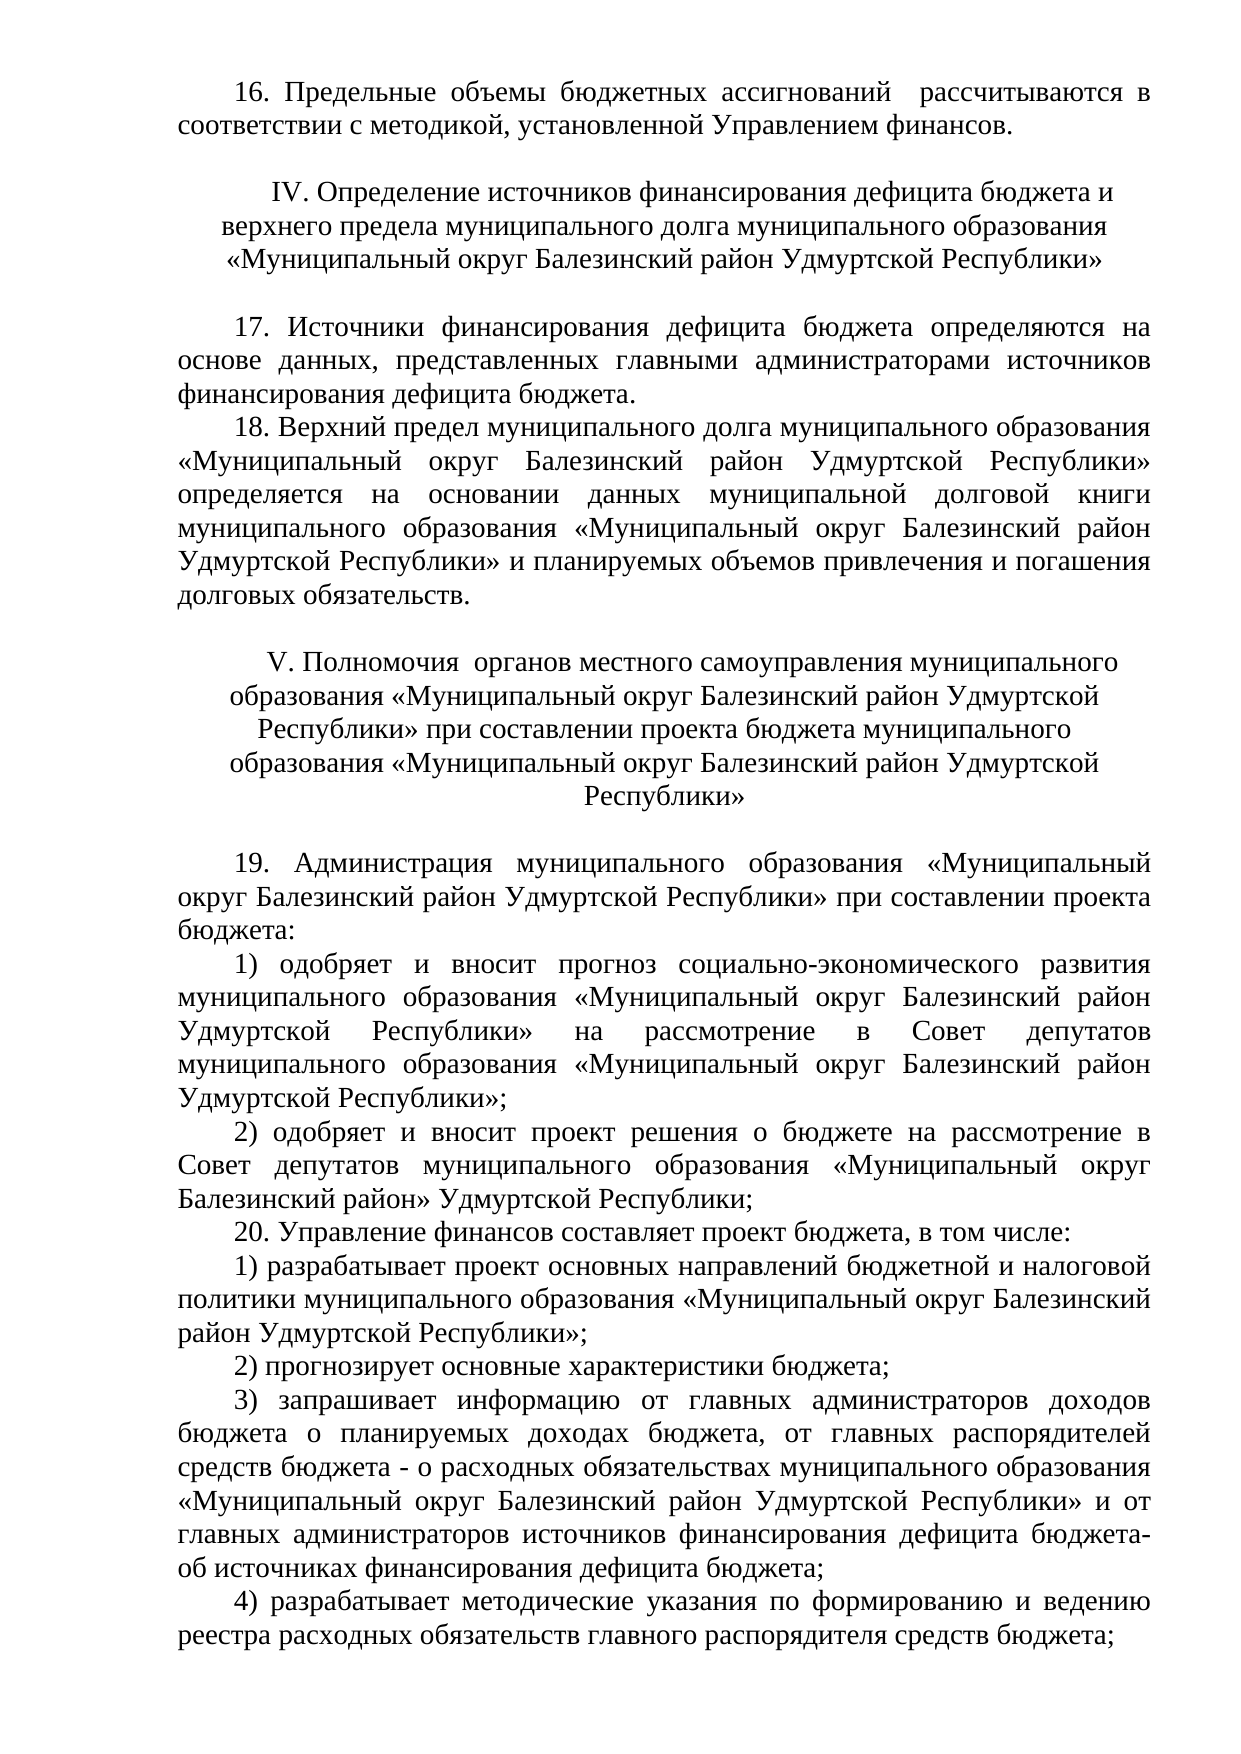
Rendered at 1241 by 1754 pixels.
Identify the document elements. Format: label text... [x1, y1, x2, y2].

text IV. Определение источников финансирования дефицита бюджета и верхнего предела муниципального долга муниципального образования «Муниципальный округ Балезинский район Удмуртской Республики» [177, 174, 1152, 275]
text 3) запрашивает информацию от главных администраторов доходов бюджета о планируемых доходах бюджета, от главных распорядителей средств бюджета - о расходных обязательствах муниципального образования «Муниципальный округ Балезинский район Удмуртской Республики» и от главных администраторов источников финансирования дефицита бюджета- об источниках финансирования дефицита бюджета; [177, 1382, 1152, 1583]
text 18. Верхний предел муниципального долга муниципального образования «Муниципальный округ Балезинский район Удмуртской Республики» определяется на основании данных муниципальной долговой книги муниципального образования «Муниципальный округ Балезинский район Удмуртской Республики» и планируемых объемов привлечения и погашения долговых обязательств. [177, 409, 1152, 611]
text 19. Администрация муниципального образования «Муниципальный округ Балезинский район Удмуртской Республики» при составлении проекта бюджета: [177, 845, 1152, 946]
text 17. Источники финансирования дефицита бюджета определяются на основе данных, представленных главными администраторами источников финансирования дефицита бюджета. [177, 309, 1152, 409]
text 16. Предельные объемы бюджетных ассигнований рассчитываются в соответствии с методикой, установленной Управлением финансов. [177, 74, 1152, 141]
text 1) одобряет и вносит прогноз социально-экономического развития муниципального образования «Муниципальный округ Балезинский район Удмуртской Республики» на рассмотрение в Совет депутатов муниципального образования «Муниципальный округ Балезинский район Удмуртской Республики»; [177, 946, 1152, 1114]
text 4) разрабатывает методические указания по формированию и ведению реестра расходных обязательств главного распорядителя средств бюджета; [177, 1583, 1152, 1650]
text 20. Управление финансов составляет проект бюджета, в том числе: [177, 1214, 1152, 1248]
text 2) прогнозирует основные характеристики бюджета; [177, 1348, 1152, 1382]
text 1) разрабатывает проект основных направлений бюджетной и налоговой политики муниципального образования «Муниципальный округ Балезинский район Удмуртской Республики»; [177, 1248, 1152, 1348]
text V. Полномочия органов местного самоуправления муниципального образования «Муниципальный округ Балезинский район Удмуртской Республики» при составлении проекта бюджета муниципального образования «Муниципальный округ Балезинский район Удмуртской Республики» [177, 644, 1152, 812]
text 2) одобряет и вносит проект решения о бюджете на рассмотрение в Совет депутатов муниципального образования «Муниципальный округ Балезинский район» Удмуртской Республики; [177, 1114, 1152, 1214]
